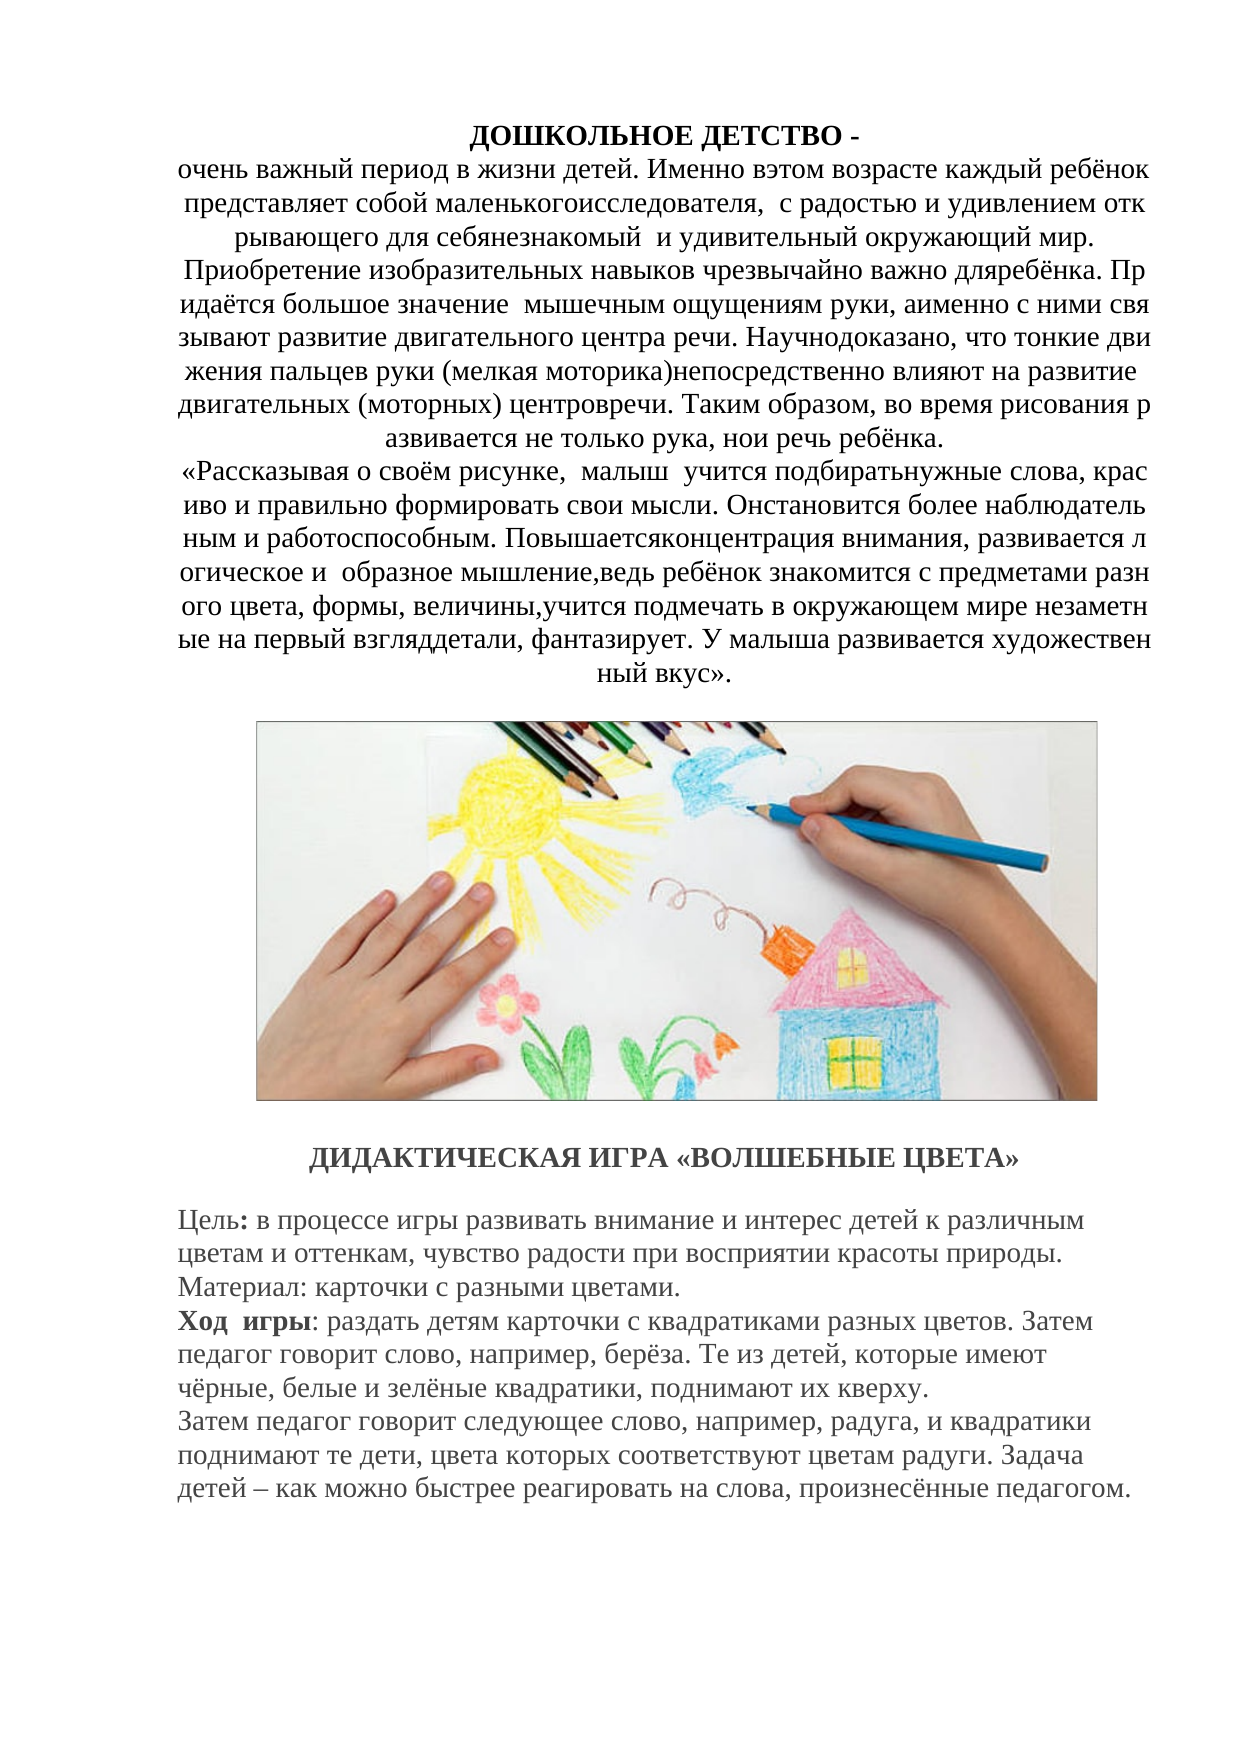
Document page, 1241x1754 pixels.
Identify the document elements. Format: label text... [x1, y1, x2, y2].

text Приобретение изобразительных навыков чрезвычайно важно дляребёнка. Придаётся большое значение мышечным ощущениям руки, аименно с ними связывают развитие двигательного центра речи. Научнодоказано, что тонкие движения пальцев руки (мелкая моторика)непосредственно влияют на развитие двигательных (моторных) центровречи. Таким образом, во время рисования развивается не только рука, нои речь ребёнка. «Рассказывая о своём рисунке, малыш учится подбиратьнужные слова, красиво и правильно формировать свои мысли. Онстановится более наблюдательным и работоспособным. Повышаетсяконцентрация внимания, развивается логическое и образное мышление,ведь ребёнок знакомится с предметами разного цвета, формы, величины,учится подмечать в окружающем мире незаметные на первый взгляддетали, фантазирует. У малыша развивается художественный вкус». [177, 252, 1152, 688]
text Цель: в процессе игры развивать внимание и интерес детей к различным цветам и оттенкам, чувство радости при восприятии красоты природы. Материал: карточки с разными цветами. Ход игры: раздать детям карточки с квадратиками разных цветов. Затем педагог говорит слово, например, берёза. Те из детей, которые имеют чёрные, белые и зелёные квадратики, поднимают их кверху. Затем педагог говорит следующее слово, например, радуга, и квадратики поднимают те дети, цвета которых соответствуют цветам радуги. Задача детей – как можно быстрее реагировать на слова, произнесённые педагогом. [177, 1202, 1152, 1504]
text Дидактическая игра «Волшебные цвета» [177, 1141, 1152, 1174]
picture [256, 721, 1098, 1101]
text Дошкольное детство - очень важный период в жизни детей. Именно вэтом возрасте каждый ребёнок представляет собой маленькогоисследователя, с радостью и удивлением открывающего для себянезнакомый и удивительный окружающий мир. [177, 118, 1152, 252]
